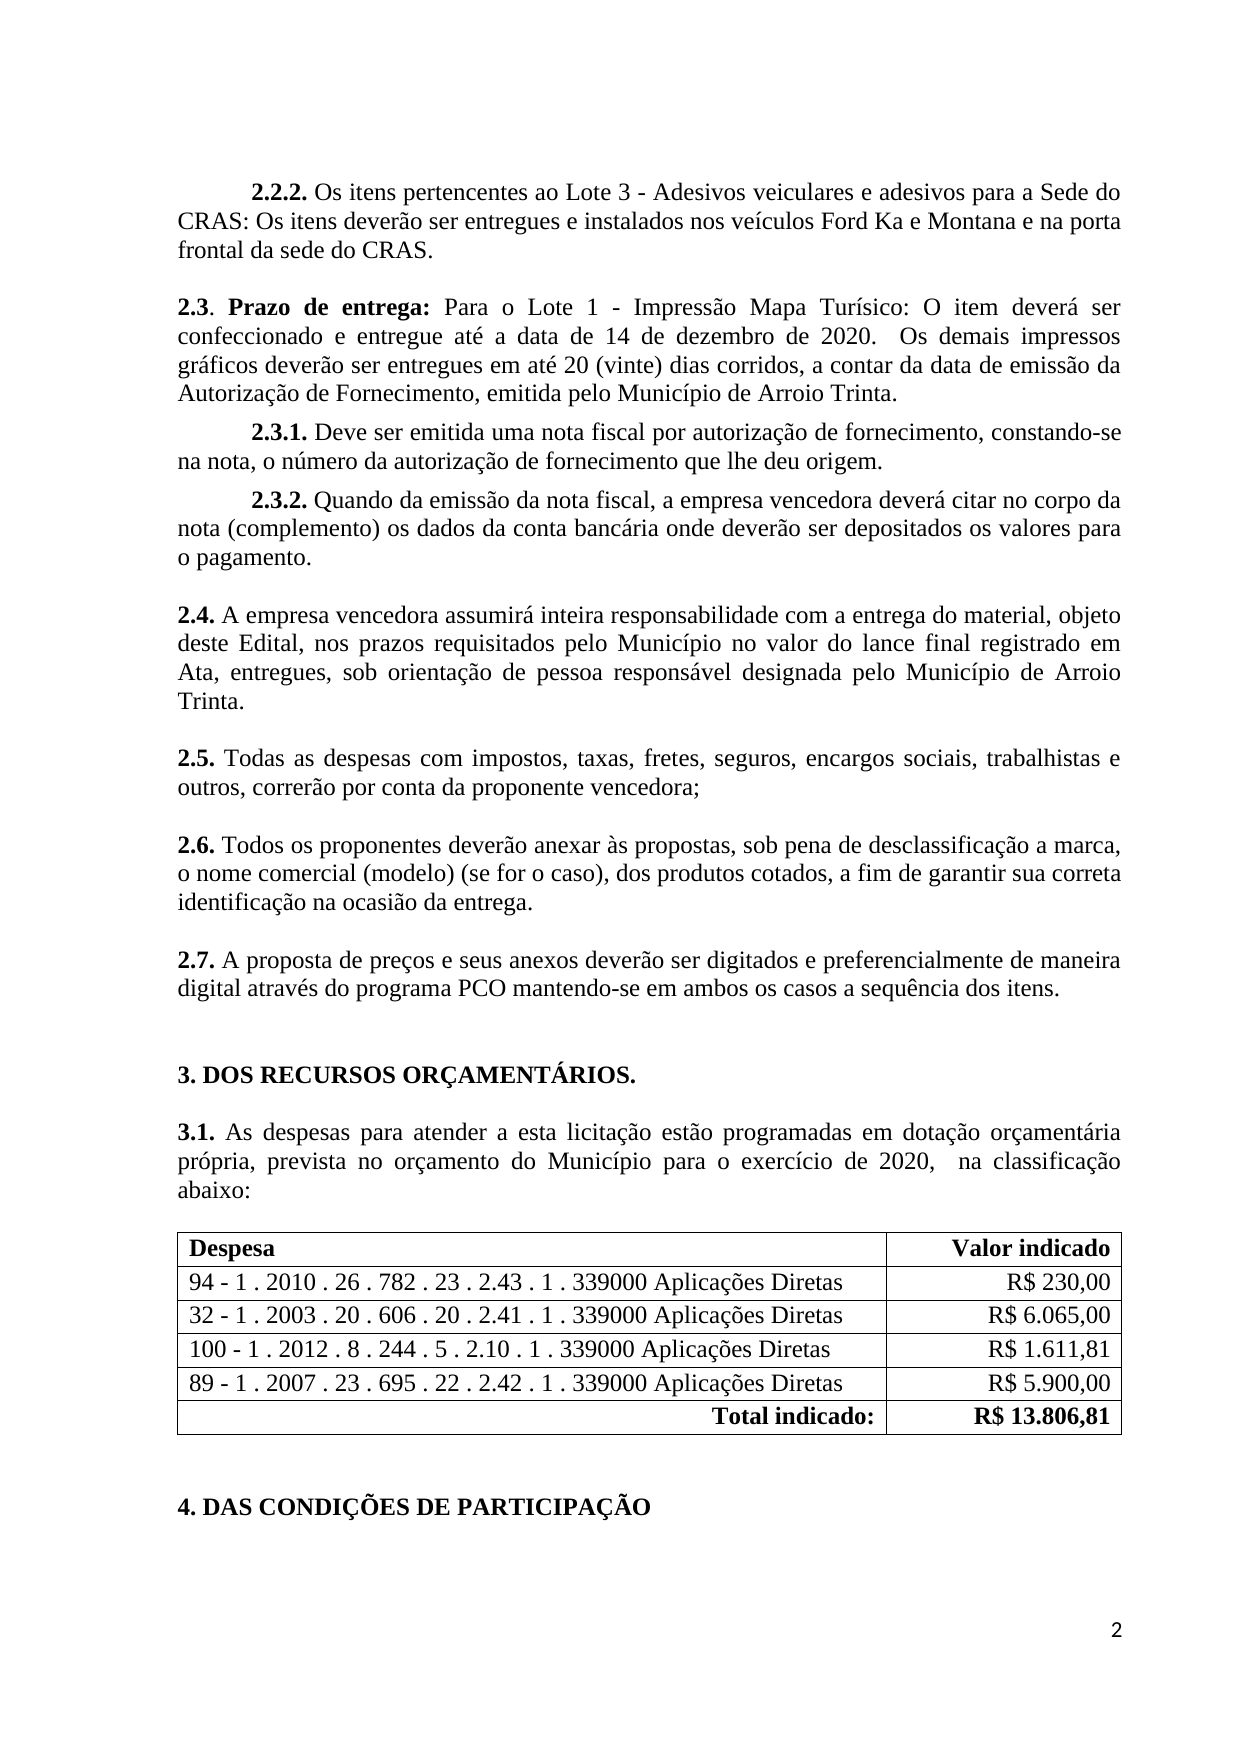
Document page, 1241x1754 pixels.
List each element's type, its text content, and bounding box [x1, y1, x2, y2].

table_header Despesa [178, 1233, 886, 1266]
table_cell Total indicado: [178, 1401, 886, 1434]
text 2.5. Todas as despesas com impostos, taxas, fretes, seguros, encargos sociais, trabalhistas e outros, correrão por conta da proponente vencedora; [177, 743, 1122, 801]
text 2.6. Todos os proponentes deverão anexar às propostas, sob pena de desclassificação a marca, o nome comercial (modelo) (se for o caso), dos produtos cotados, a fim de garantir sua correta identificação na ocasião da entrega. [177, 830, 1122, 916]
table_cell R$ 5.900,00 [887, 1368, 1121, 1400]
table_cell R$ 1.611,81 [887, 1334, 1121, 1367]
text 2.4. A empresa vencedora assumirá inteira responsabilidade com a entrega do material, objeto deste Edital, nos prazos requisitados pelo Município no valor do lance final registrado em Ata, entregues, sob orientação de pessoa responsável designada pelo Município de Arroio Trinta. [177, 600, 1122, 715]
text 2.7. A proposta de preços e seus anexos deverão ser digitados e preferencialmente de maneira digital através do programa PCO mantendo-se em ambos os casos a sequência dos itens. [177, 945, 1122, 1002]
text 3.1. As despesas para atender a esta licitação estão programadas em dotação orçamentária própria, prevista no orçamento do Município para o exercício de 2020, na classificação abaixo: [177, 1117, 1122, 1203]
text 2.3.1. Deve ser emitida uma nota fiscal por autorização de fornecimento, constando-se na nota, o número da autorização de fornecimento que lhe deu origem. [177, 417, 1122, 475]
table_cell R$ 13.806,81 [887, 1401, 1121, 1434]
table_cell R$ 6.065,00 [887, 1301, 1121, 1333]
table_cell 94 - 1 . 2010 . 26 . 782 . 23 . 2.43 . 1 . 339000 Aplicações Diretas [178, 1267, 886, 1299]
text 2.3.2. Quando da emissão da nota fiscal, a empresa vencedora deverá citar no corpo da nota (complemento) os dados da conta bancária onde deverão ser depositados os valores para o pagamento. [177, 485, 1122, 571]
table_cell 32 - 1 . 2003 . 20 . 606 . 20 . 2.41 . 1 . 339000 Aplicações Diretas [178, 1301, 886, 1333]
table_cell 89 - 1 . 2007 . 23 . 695 . 22 . 2.42 . 1 . 339000 Aplicações Diretas [178, 1368, 886, 1400]
text 2.2.2. Os itens pertencentes ao Lote 3 - Adesivos veiculares e adesivos para a Sede do CRAS: Os itens deverão ser entregues e instalados nos veículos Ford Ka e Montana e na porta frontal da sede do CRAS. [177, 177, 1122, 263]
table_cell 100 - 1 . 2012 . 8 . 244 . 5 . 2.10 . 1 . 339000 Aplicações Diretas [178, 1334, 886, 1367]
table_header Valor indicado [887, 1233, 1121, 1266]
table_cell R$ 230,00 [887, 1267, 1121, 1299]
text 2.3. Prazo de entrega: Para o Lote 1 - Impressão Mapa Turísico: O item deverá ser confeccionado e entregue até a data de 14 de dezembro de 2020. Os demais impressos gráficos deverão ser entregues em até 20 (vinte) dias corridos, a contar da data de emissão da Autorização de Fornecimento, emitida pelo Município de Arroio Trinta. [177, 292, 1122, 407]
text 4. DAS CONDIÇÕES DE PARTICIPAÇÃO [177, 1492, 1122, 1521]
text 3. DOS RECURSOS ORÇAMENTÁRIOS. [177, 1060, 1122, 1088]
